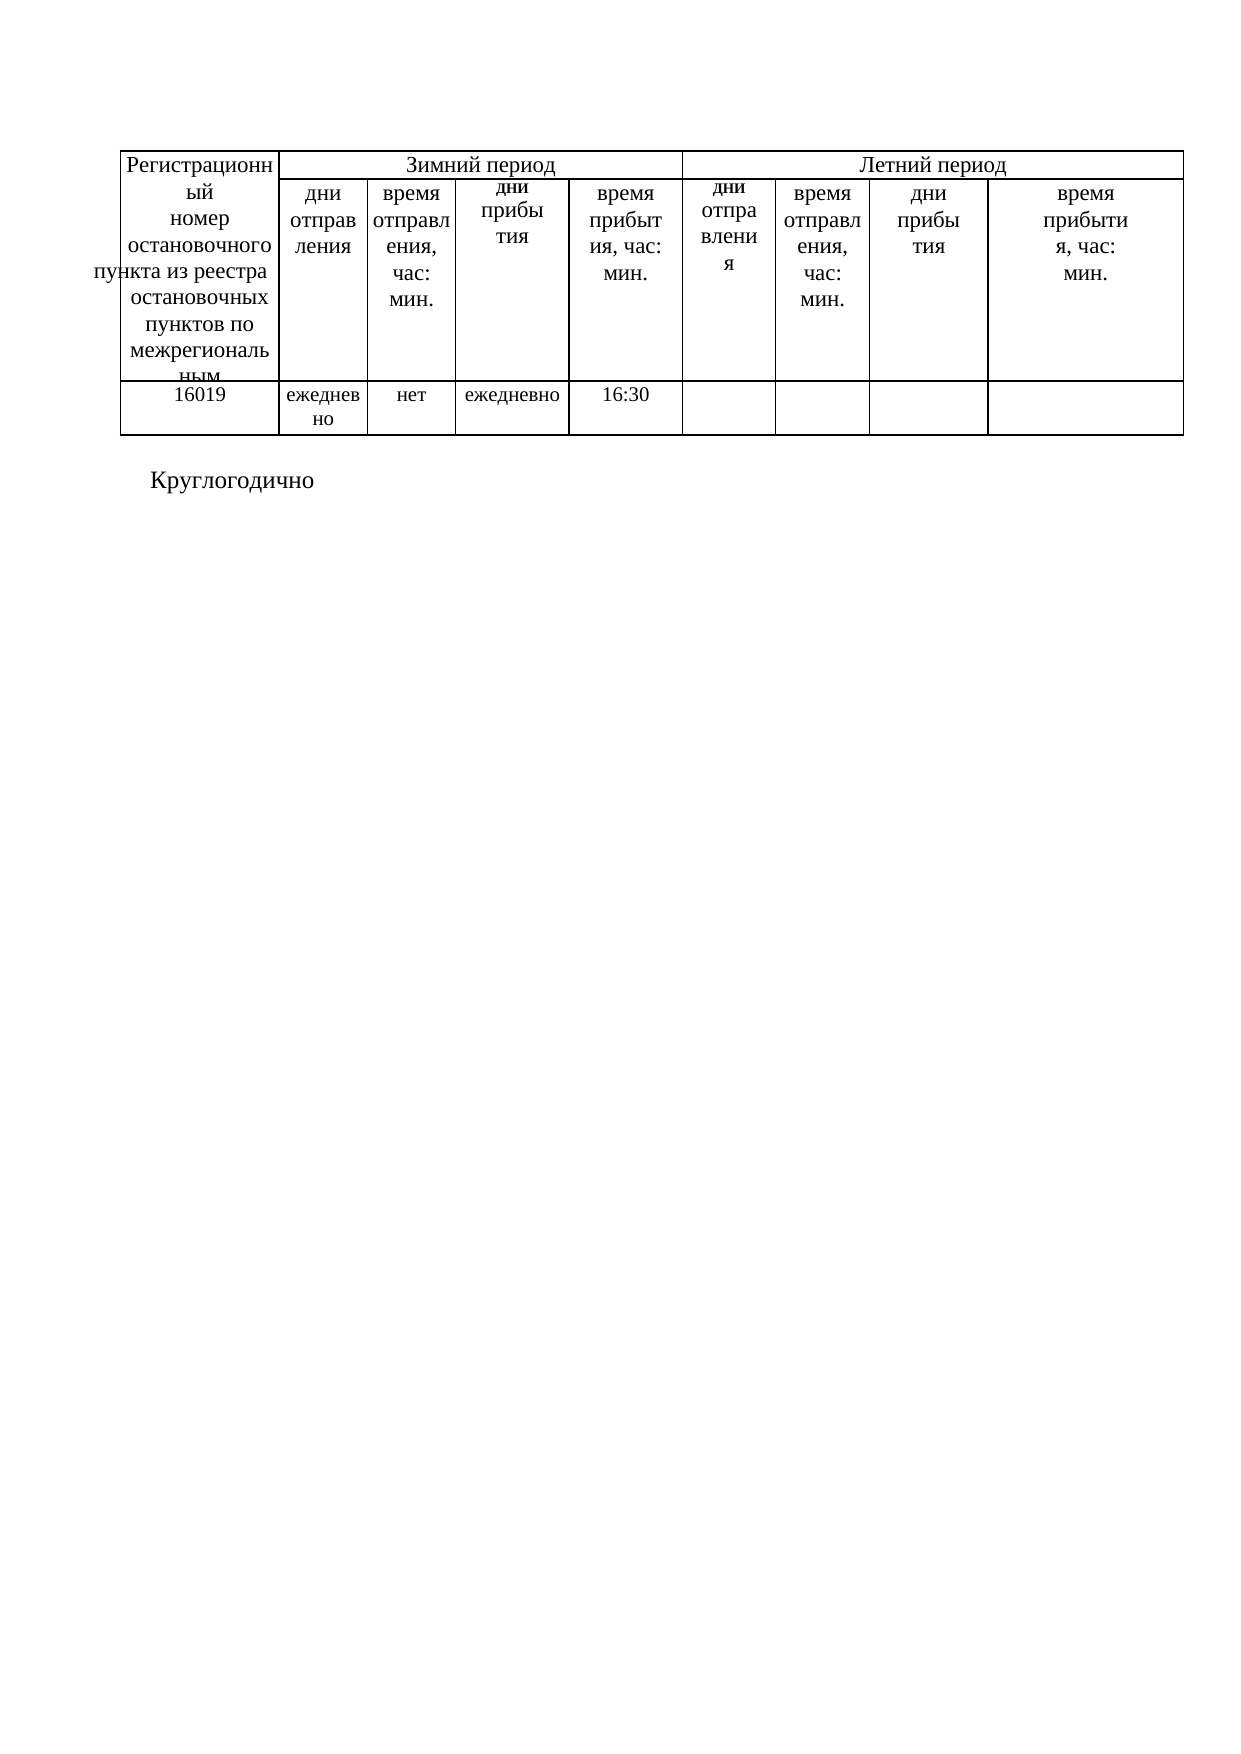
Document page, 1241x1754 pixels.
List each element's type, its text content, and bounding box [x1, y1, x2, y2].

table_cell [989, 382, 1183, 434]
table_cell время отправл ения, час: мин. [368, 180, 455, 380]
table_cell дни прибы тия [870, 180, 987, 380]
table_cell время прибыти я, час: мин. [989, 180, 1183, 380]
table_cell 16:30 [570, 382, 682, 434]
table_cell 16019 [121, 382, 278, 434]
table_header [121, 152, 278, 380]
table_cell время отправл ения, час: мин. [776, 180, 869, 380]
text Круглогодично [150, 465, 1090, 493]
table_cell [776, 382, 869, 434]
table_cell [683, 382, 775, 434]
table_cell время прибыт ия, час: мин. [570, 180, 682, 380]
table_header Летний период [683, 152, 1183, 178]
table_header Зимний период [280, 152, 682, 178]
table_cell [870, 382, 987, 434]
table_cell ДНИ прибы тия [456, 180, 568, 380]
table_cell ДНИ отпра влени я [683, 180, 775, 380]
table_cell дни отправ ления [280, 180, 367, 380]
table_cell ежедневно [456, 382, 568, 434]
table_cell нет [368, 382, 455, 434]
table_cell ежедневно [280, 382, 367, 434]
